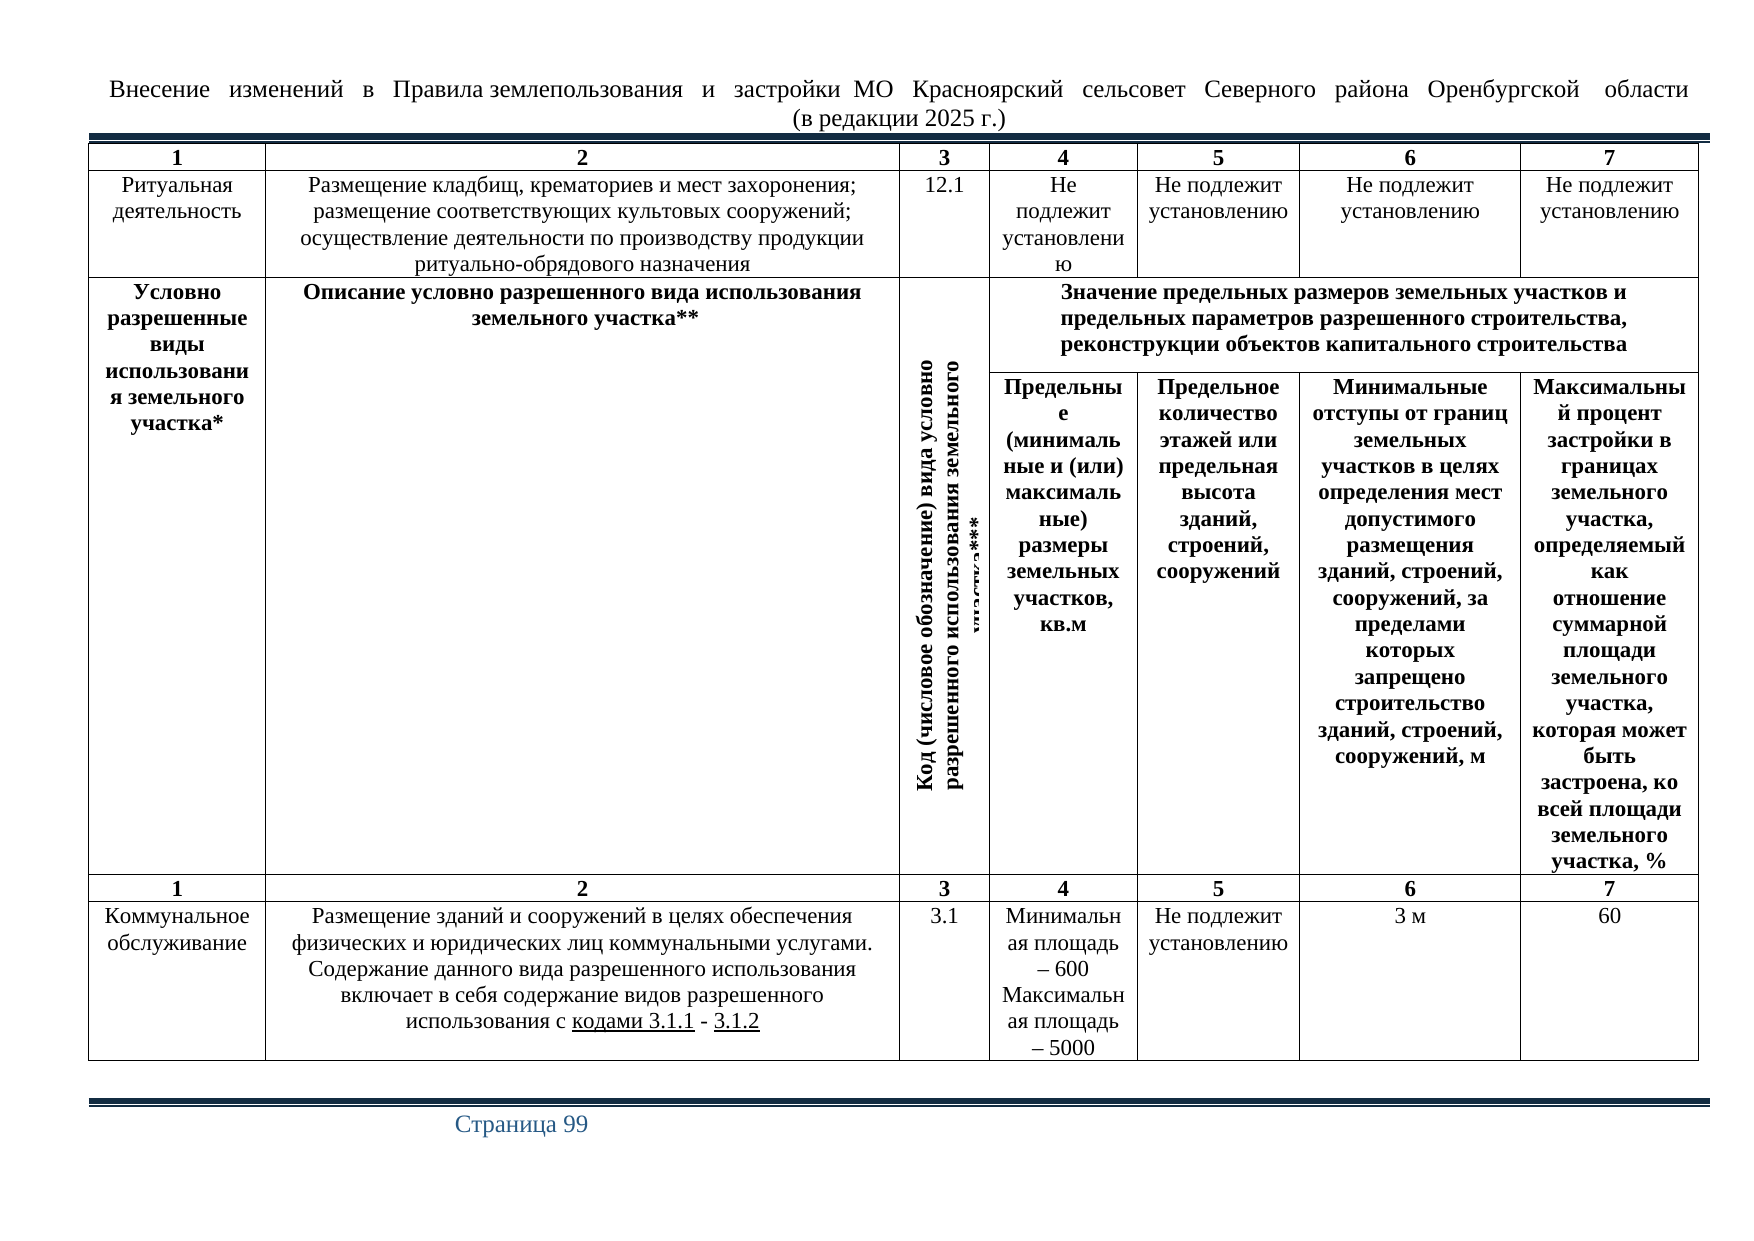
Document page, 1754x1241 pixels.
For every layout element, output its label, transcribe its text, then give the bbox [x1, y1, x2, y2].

table_cell Коммунальное обслуживание [89, 902, 265, 1060]
table_cell 3 [900, 875, 989, 901]
table_cell 3.1 [900, 902, 989, 1060]
table_cell Не подлежит установлению [990, 171, 1137, 277]
table_cell Ритуальная деятельность [89, 171, 265, 277]
table_cell Описание условно разрешенного вида использования земельного участка** [266, 278, 899, 874]
table_cell 4 [990, 875, 1137, 901]
table_cell 5 [1138, 144, 1299, 170]
table_cell Минимальная площадь – 600 Максимальная площадь – 5000 [990, 902, 1137, 1060]
table_cell 6 [1300, 144, 1520, 170]
table_cell 3 м [1300, 902, 1520, 1060]
table_cell Не подлежит установлению [1300, 171, 1520, 277]
table_cell Предельные (минимальные и (или) максимальные) размеры земельных участков, кв.м [990, 373, 1137, 874]
table_cell 2 [266, 144, 899, 170]
table_cell Условно разрешенные виды использования земельного участка* [89, 278, 265, 874]
table_cell 60 [1521, 902, 1698, 1060]
table_cell Предельное количество этажей или предельная высота зданий, строений, сооружений [1138, 373, 1299, 874]
table_cell Размещение кладбищ, крематориев и мест захоронения; размещение соответствующих культовых сооружений; осуществление деятельности по производству продукции ритуально-обрядового назначения [266, 171, 899, 277]
table_cell 12.1 [900, 171, 989, 277]
table_cell Не подлежит установлению [1138, 171, 1299, 277]
table_cell 1 [89, 144, 265, 170]
table_cell 6 [1300, 875, 1520, 901]
table_cell 7 [1521, 875, 1698, 901]
table_cell Не подлежит установлению [1138, 902, 1299, 1060]
table_cell Значение предельных размеров земельных участков и предельных параметров разрешенного строительства, реконструкции объектов капитального строительства [990, 278, 1698, 372]
table_cell Размещение зданий и сооружений в целях обеспечения физических и юридических лиц коммунальными услугами. Содержание данного вида разрешенного использования включает в себя содержание видов разрешенного использования с кодами 3.1.1 - 3.1.2 [266, 902, 899, 1060]
table_cell 2 [266, 875, 899, 901]
table_cell 5 [1138, 875, 1299, 901]
table_cell 4 [990, 144, 1137, 170]
table_cell 1 [89, 875, 265, 901]
table_cell 3 [900, 144, 989, 170]
table_cell 7 [1521, 144, 1698, 170]
table_cell Не подлежит установлению [1521, 171, 1698, 277]
table_cell Код (числовое обозначение) вида условно разрешенного использования земельного участка*** [900, 278, 989, 874]
